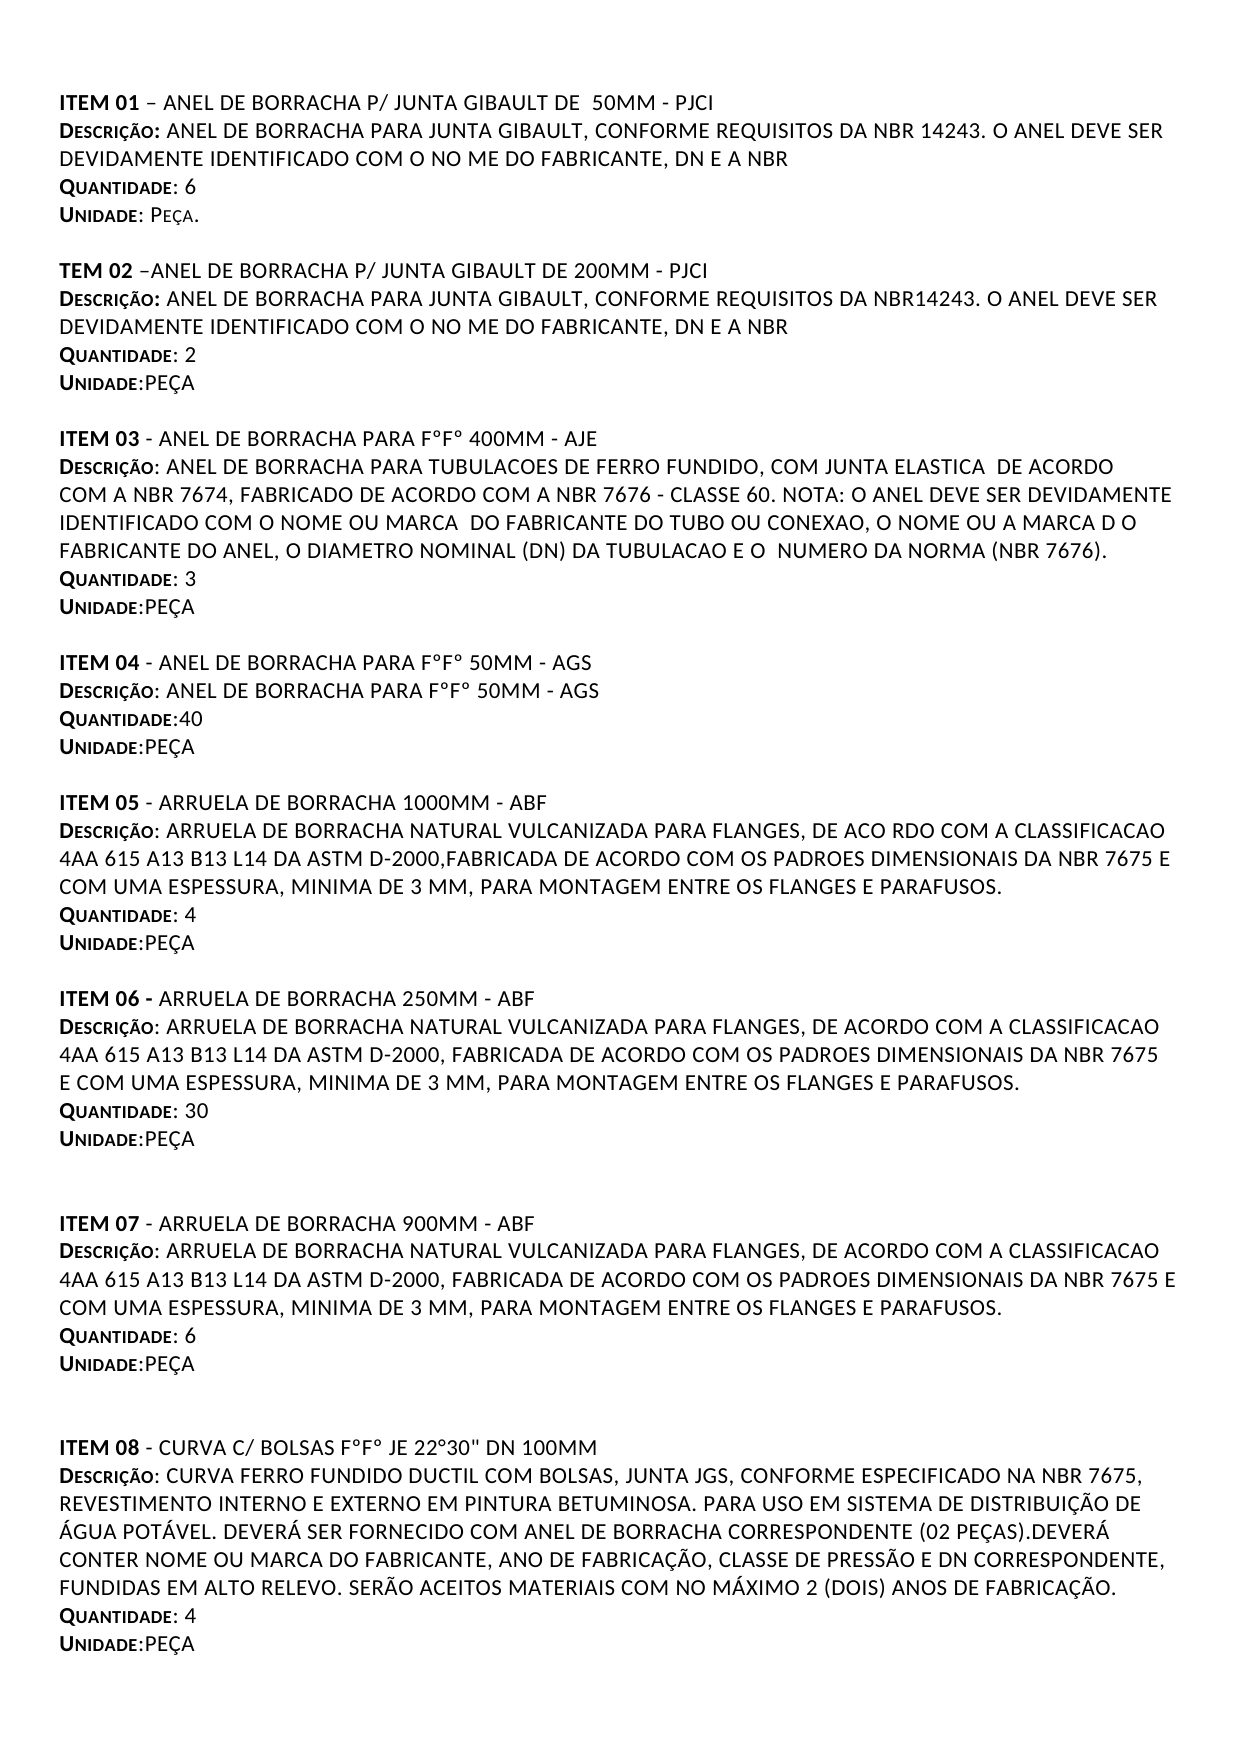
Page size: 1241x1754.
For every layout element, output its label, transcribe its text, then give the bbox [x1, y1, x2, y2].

text DEVIDAMENTE IDENTIFICADO COM O NO ME DO FABRICANTE, DN E A NBR [59, 312, 1181, 340]
text Unidade:PEÇA [59, 928, 1181, 956]
text Descrição: ARRUELA DE BORRACHA NATURAL VULCANIZADA PARA FLANGES, DE ACORDO COM A CLASSIFICACAO [59, 1012, 1181, 1041]
text Unidade:PEÇA [59, 1124, 1181, 1153]
text Unidade:PEÇA [59, 592, 1181, 620]
text Quantidade: 6 [59, 172, 1181, 200]
text Descrição: ANEL DE BORRACHA PARA TUBULACOES DE FERRO FUNDIDO, COM JUNTA ELASTICA DE ACORDO [59, 452, 1181, 480]
text Quantidade: 6 [59, 1321, 1181, 1349]
text TEM 02 –ANEL DE BORRACHA P/ JUNTA GIBAULT DE 200MM - PJCI [59, 256, 1181, 284]
text ITEM 08 - CURVA C/ BOLSAS FºFº JE 22°30" DN 100MM [59, 1433, 1181, 1461]
text Descrição: ANEL DE BORRACHA PARA JUNTA GIBAULT, CONFORME REQUISITOS DA NBR14243. O ANEL DEVE SER [59, 284, 1181, 312]
text 4AA 615 A13 B13 L14 DA ASTM D-2000,FABRICADA DE ACORDO COM OS PADROES DIMENSIONAIS DA NBR 7675 E COM UMA ESPESSURA, MINIMA DE 3 MM, PARA MONTAGEM ENTRE OS FLANGES E PARAFUSOS. [59, 844, 1181, 900]
text Unidade:PEÇA [59, 732, 1181, 760]
text REVESTIMENTO INTERNO E EXTERNO EM PINTURA BETUMINOSA. PARA USO EM SISTEMA DE DISTRIBUIÇÃO DE [59, 1489, 1181, 1517]
text Quantidade:40 [59, 704, 1181, 732]
text Descrição: ANEL DE BORRACHA PARA FºFº 50MM - AGS [59, 676, 1181, 704]
text ITEM 05 - ARRUELA DE BORRACHA 1000MM - ABF [59, 788, 1181, 816]
text Quantidade: 4 [59, 1601, 1181, 1629]
text COM A NBR 7674, FABRICADO DE ACORDO COM A NBR 7676 - CLASSE 60. NOTA: O ANEL DEVE SER DEVIDAMENTE [59, 480, 1181, 508]
text IDENTIFICADO COM O NOME OU MARCA DO FABRICANTE DO TUBO OU CONEXAO, O NOME OU A MARCA D O FABRICANTE DO ANEL, O DIAMETRO NOMINAL (DN) DA TUBULACAO E O NUMERO DA NORMA (NBR 7676). [59, 508, 1181, 564]
text 4AA 615 A13 B13 L14 DA ASTM D-2000, FABRICADA DE ACORDO COM OS PADROES DIMENSIONAIS DA NBR 7675 E COM UMA ESPESSURA, MINIMA DE 3 MM, PARA MONTAGEM ENTRE OS FLANGES E PARAFUSOS. [59, 1041, 1181, 1097]
text DEVIDAMENTE IDENTIFICADO COM O NO ME DO FABRICANTE, DN E A NBR [59, 144, 1181, 172]
text ITEM 04 - ANEL DE BORRACHA PARA FºFº 50MM - AGS [59, 648, 1181, 676]
text ITEM 07 - ARRUELA DE BORRACHA 900MM - ABF [59, 1209, 1181, 1237]
text Descrição: CURVA FERRO FUNDIDO DUCTIL COM BOLSAS, JUNTA JGS, CONFORME ESPECIFICADO NA NBR 7675, [59, 1461, 1181, 1489]
text 4AA 615 A13 B13 L14 DA ASTM D-2000, FABRICADA DE ACORDO COM OS PADROES DIMENSIONAIS DA NBR 7675 E COM UMA ESPESSURA, MINIMA DE 3 MM, PARA MONTAGEM ENTRE OS FLANGES E PARAFUSOS. [59, 1265, 1181, 1321]
text Quantidade: 2 [59, 340, 1181, 368]
text Quantidade: 4 [59, 900, 1181, 928]
text ITEM 03 - ANEL DE BORRACHA PARA FºFº 400MM - AJE [59, 424, 1181, 452]
text Quantidade: 30 [59, 1097, 1181, 1124]
text ITEM 06 - ARRUELA DE BORRACHA 250MM - ABF [59, 984, 1181, 1012]
text Quantidade: 3 [59, 564, 1181, 592]
text Unidade:PEÇA [59, 368, 1181, 396]
text Descrição: ARRUELA DE BORRACHA NATURAL VULCANIZADA PARA FLANGES, DE ACORDO COM A CLASSIFICACAO [59, 1237, 1181, 1265]
text ITEM 01 – ANEL DE BORRACHA P/ JUNTA GIBAULT DE 50MM - PJCI [59, 88, 1181, 116]
text Unidade: Peça. [59, 200, 1181, 228]
text Descrição: ARRUELA DE BORRACHA NATURAL VULCANIZADA PARA FLANGES, DE ACO RDO COM A CLASSIFICACAO [59, 816, 1181, 844]
text Unidade:PEÇA [59, 1629, 1181, 1657]
text Unidade:PEÇA [59, 1349, 1181, 1377]
text ÁGUA POTÁVEL. DEVERÁ SER FORNECIDO COM ANEL DE BORRACHA CORRESPONDENTE (02 PEÇAS).DEVERÁ CONTER NOME OU MARCA DO FABRICANTE, ANO DE FABRICAÇÃO, CLASSE DE PRESSÃO E DN CORRESPONDENTE, FUNDIDAS EM ALTO RELEVO. SERÃO ACEITOS MATERIAIS COM NO MÁXIMO 2 (DOIS) ANOS DE FABRICAÇÃO. [59, 1517, 1181, 1601]
text Descrição: ANEL DE BORRACHA PARA JUNTA GIBAULT, CONFORME REQUISITOS DA NBR 14243. O ANEL DEVE SER [59, 116, 1181, 144]
